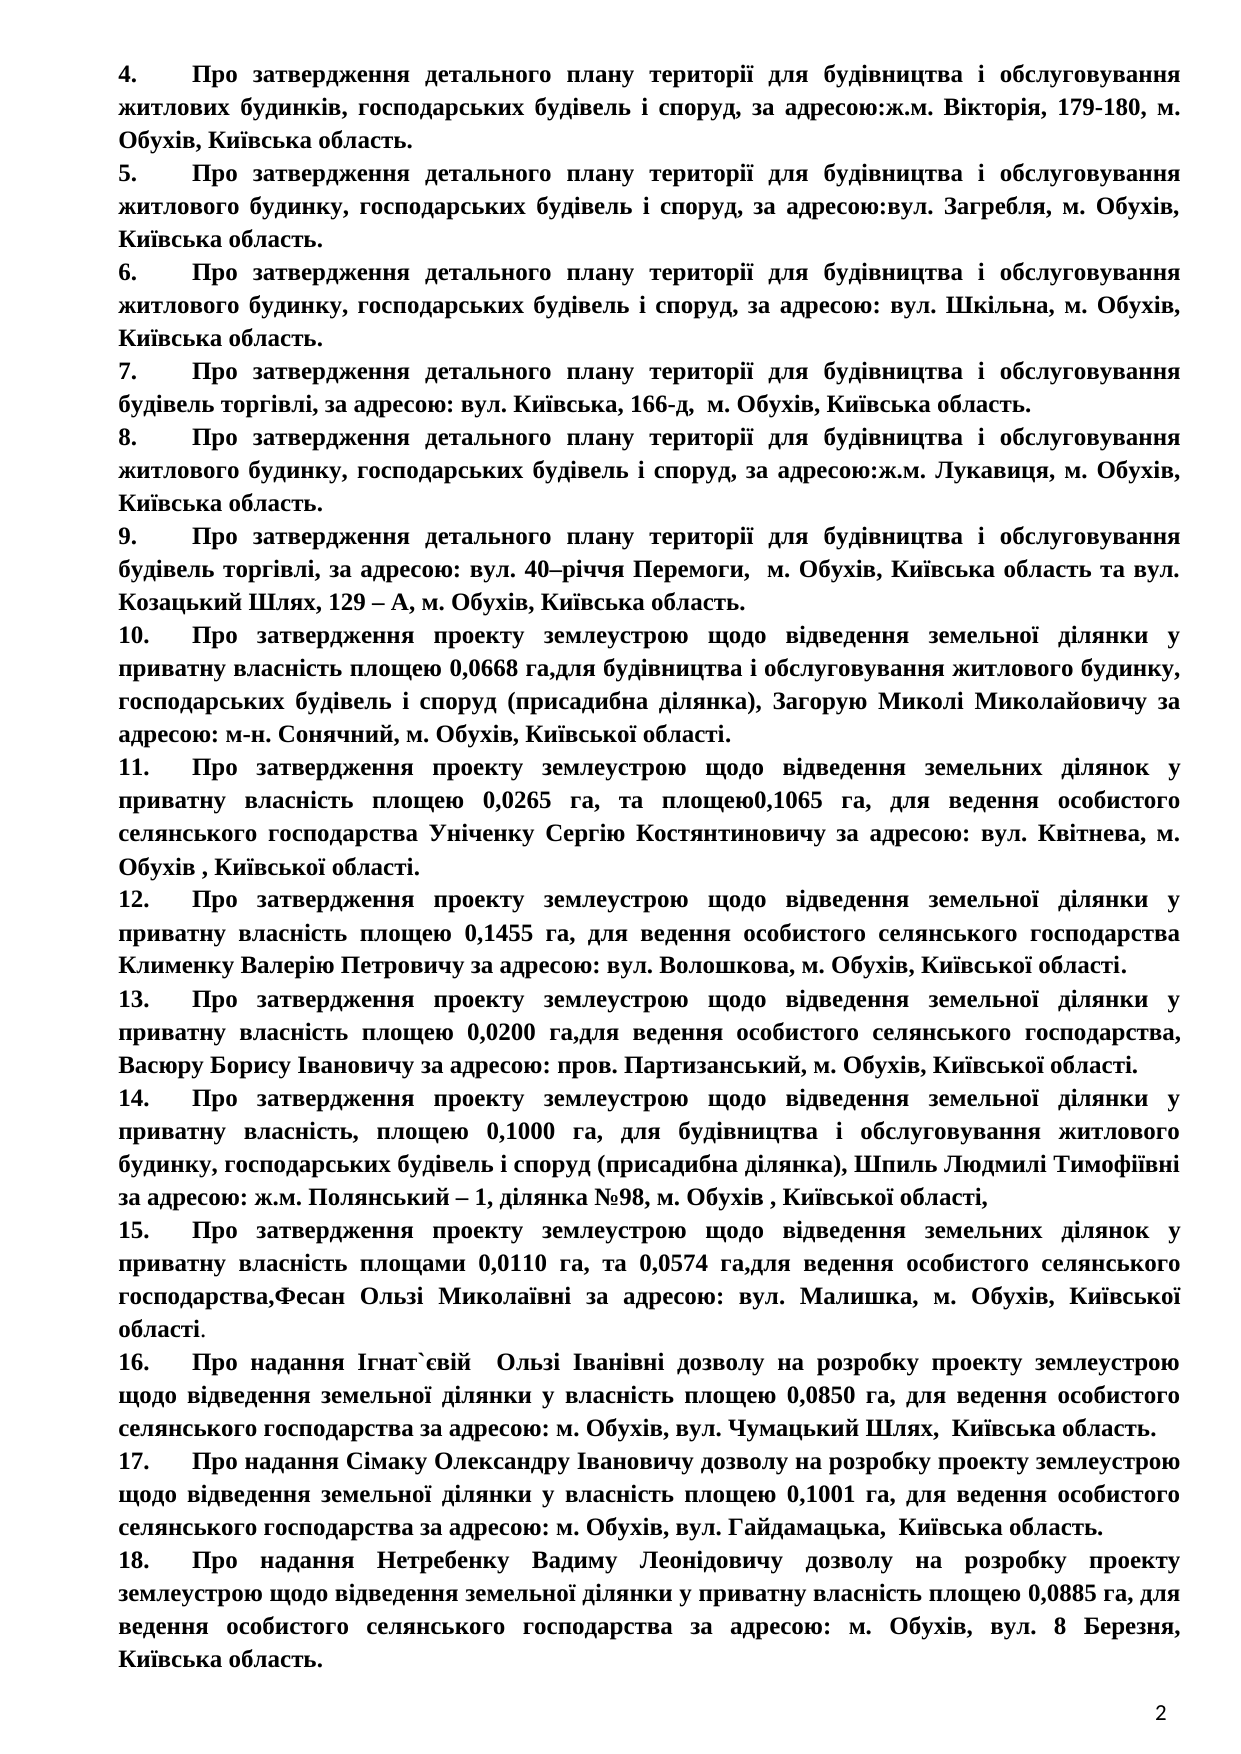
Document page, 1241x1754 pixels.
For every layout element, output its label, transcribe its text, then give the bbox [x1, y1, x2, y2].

list Про затвердження проекту землеустрою щодо відведення земельної ділянки у приватну власність площею 0,0200 га,для ведення особистого селянського господарства, Васюру Борису Івановичу за адресою: пров. Партизанський, м. Обухів, Київської області. [118, 984, 1181, 1078]
list Про затвердження проекту землеустрою щодо відведення земельної ділянки у приватну власність, площею 0,1000 га, для будівництва і обслуговування житлового будинку, господарських будівель і споруд (присадибна ділянка), Шпиль Людмилі Тимофіївні за адресою: ж.м. Полянський – 1, ділянка №98, м. Обухів , Київської області, [118, 1083, 1181, 1211]
list Про надання Ігнат`євій Ользі Іванівні дозволу на розробку проекту землеустрою щодо відведення земельної ділянки у власність площею 0,0850 га, для ведення особистого селянського господарства за адресою: м. Обухів, вул. Чумацький Шлях, Київська область. [118, 1347, 1181, 1442]
list Про затвердження проекту землеустрою щодо відведення земельних ділянок у приватну власність площами 0,0110 га, та 0,0574 га,для ведення особистого селянського господарства,Фесан Ользі Миколаївні за адресою: вул. Малишка, м. Обухів, Київської області. [118, 1215, 1181, 1343]
list Про затвердження детального плану території для будівництва і обслуговування будівель торгівлі, за адресою: вул. 40–річчя Перемоги, м. Обухів, Київська область та вул. Козацький Шлях, 129 – А, м. Обухів, Київська область. [118, 521, 1181, 616]
list Про затвердження детального плану території для будівництва і обслуговування житлового будинку, господарських будівель і споруд, за адресою: вул. Шкільна, м. Обухів, Київська область. [118, 257, 1181, 352]
list Про затвердження детального плану території для будівництва і обслуговування будівель торгівлі, за адресою: вул. Київська, 166-д, м. Обухів, Київська область. [118, 356, 1181, 418]
list Про затвердження проекту землеустрою щодо відведення земельних ділянок у приватну власність площею 0,0265 га, та площею0,1065 га, для ведення особистого селянського господарства Уніченку Сергію Костянтиновичу за адресою: вул. Квітнева, м. Обухів , Київської області. [118, 752, 1181, 880]
list Про затвердження детального плану території для будівництва і обслуговування житлового будинку, господарських будівель і споруд, за адресою:вул. Загребля, м. Обухів, Київська область. [118, 158, 1181, 253]
list Про затвердження проекту землеустрою щодо відведення земельної ділянки у приватну власність площею 0,1455 га, для ведення особистого селянського господарства Клименку Валерію Петровичу за адресою: вул. Волошкова, м. Обухів, Київської області. [118, 884, 1181, 979]
list Про надання Сімаку Олександру Івановичу дозволу на розробку проекту землеустрою щодо відведення земельної ділянки у власність площею 0,1001 га, для ведення особистого селянського господарства за адресою: м. Обухів, вул. Гайдамацька, Київська область. [118, 1446, 1181, 1541]
list Про затвердження детального плану території для будівництва і обслуговування житлових будинків, господарських будівель і споруд, за адресою:ж.м. Вікторія, 179-180, м. Обухів, Київська область. [118, 59, 1181, 154]
list Про затвердження проекту землеустрою щодо відведення земельної ділянки у приватну власність площею 0,0668 га,для будівництва і обслуговування житлового будинку, господарських будівель і споруд (присадибна ділянка), Загорую Миколі Миколайовичу за адресою: м-н. Сонячний, м. Обухів, Київської області. [118, 620, 1181, 748]
list Про надання Нетребенку Вадиму Леонідовичу дозволу на розробку проекту землеустрою щодо відведення земельної ділянки у приватну власність площею 0,0885 га, для ведення особистого селянського господарства за адресою: м. Обухів, вул. 8 Березня, Київська область. [118, 1545, 1181, 1673]
